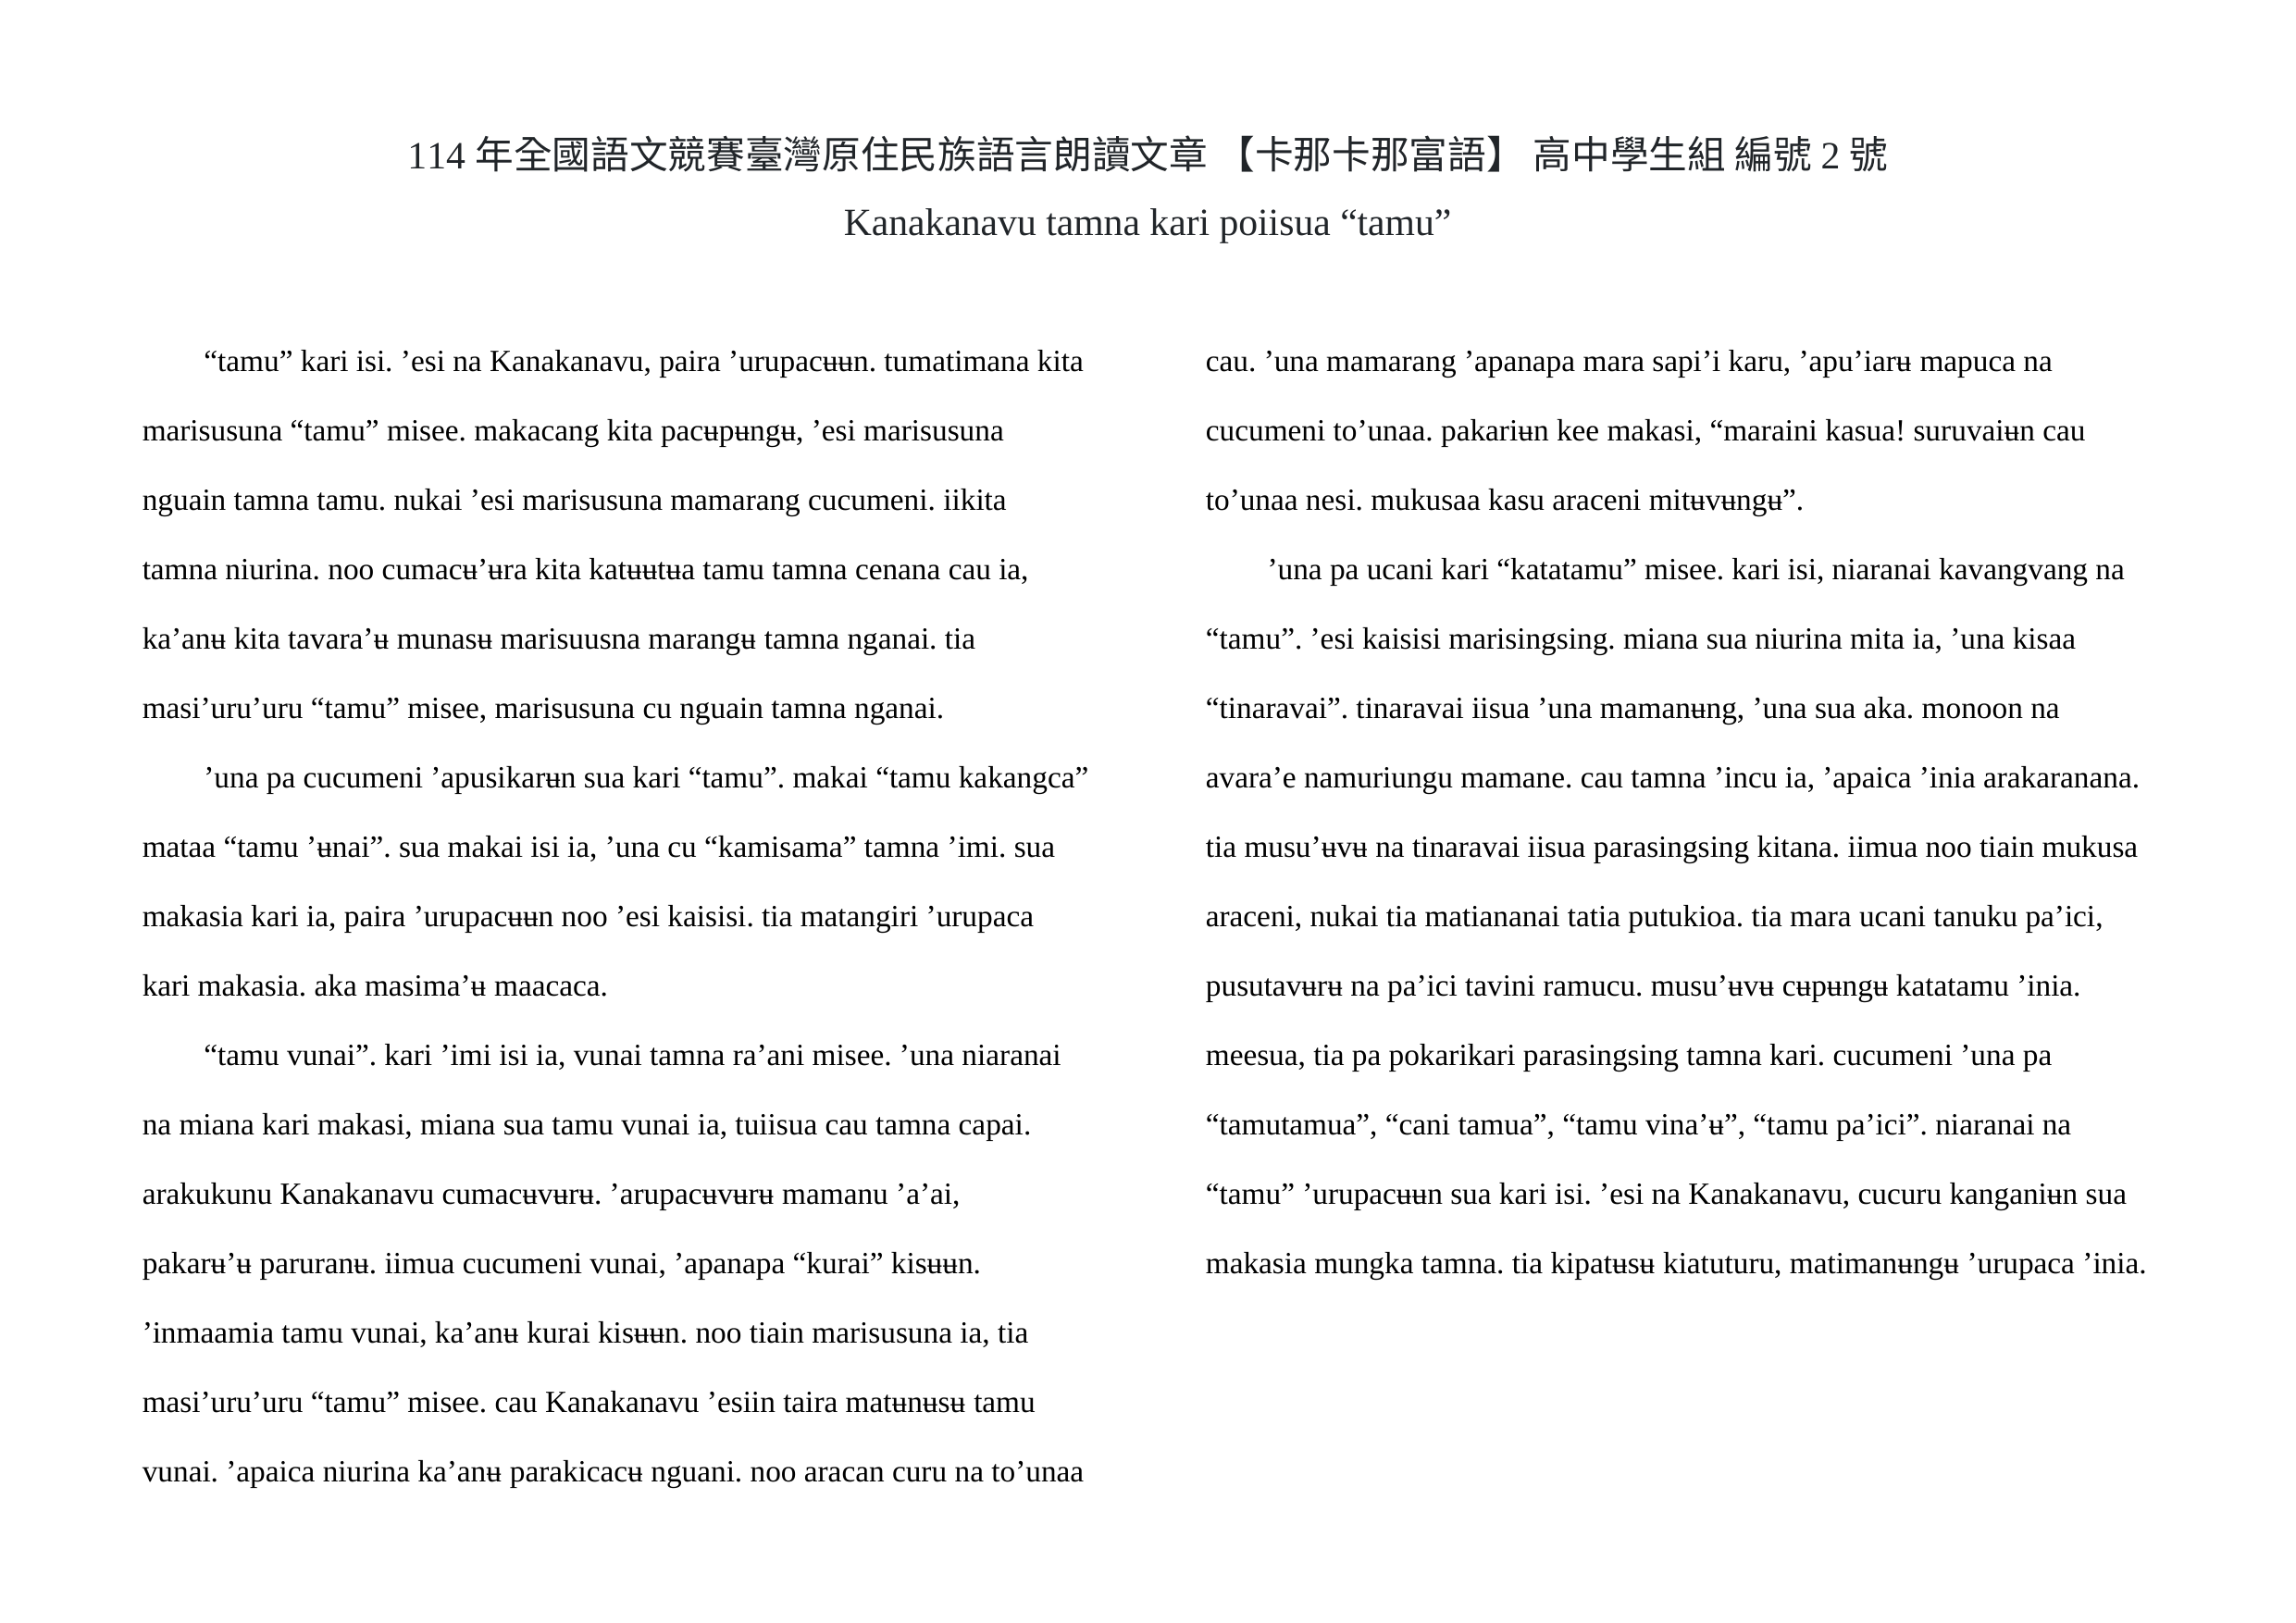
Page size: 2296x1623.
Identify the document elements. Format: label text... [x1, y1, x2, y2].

text Kanakanavu tamna kari poiisua “tamu” [142, 187, 2153, 256]
text 114 年全國語文競賽臺灣原住民族語言朗讀文章 【卡那卡那富語】 高中學生組 編號 2 號 [142, 118, 2153, 187]
text “tamu vunai”. kari ’imi isi ia, vunai tamna ra’ani misee. ’una niaranai na miana kari makasi, miana sua tamu vunai ia, tuiisua cau tamna capai. arakukunu Kanakanavu cumacʉvʉrʉ. ’arupacʉvʉrʉ mamanu ’a’ai, pakarʉ’ʉ paruranʉ. iimua cucumeni vunai, ’apanapa “kurai” kisʉʉn. ’inmaamia tamu vunai, ka’anʉ kurai kisʉʉn. noo tiain marisusuna ia, tia masi’uru’uru “tamu” misee. cau Kanakanavu ’esiin taira matʉnʉsʉ tamu vunai. ’apaica niurina ka’anʉ parakicacʉ nguani. noo aracan curu na to’unaa cau. ’una mamarang ’apanapa mara sapi’i karu, ’apu’iarʉ mapuca na cucumeni to’unaa. pakariʉn kee makasi, “maraini kasua! suruvaiʉn cau to’unaa nesi. mukusaa kasu araceni mitʉvʉngʉ”. [1206, 326, 2153, 534]
text “tamu vunai”. kari ’imi isi ia, vunai tamna ra’ani misee. ’una niaranai na miana kari makasi, miana sua tamu vunai ia, tuiisua cau tamna capai. arakukunu Kanakanavu cumacʉvʉrʉ. ’arupacʉvʉrʉ mamanu ’a’ai, pakarʉ’ʉ paruranʉ. iimua cucumeni vunai, ’apanapa “kurai” kisʉʉn. ’inmaamia tamu vunai, ka’anʉ kurai kisʉʉn. noo tiain marisusuna ia, tia masi’uru’uru “tamu” misee. cau Kanakanavu ’esiin taira matʉnʉsʉ tamu vunai. ’apaica niurina ka’anʉ parakicacʉ nguani. noo aracan curu na to’unaa cau. ’una mamarang ’apanapa mara sapi’i karu, ’apu’iarʉ mapuca na cucumeni to’unaa. pakariʉn kee makasi, “maraini kasua! suruvaiʉn cau to’unaa nesi. mukusaa kasu araceni mitʉvʉngʉ”. [142, 1020, 1090, 1505]
text ’una pa ucani kari “katatamu” misee. kari isi, niaranai kavangvang na “tamu”. ’esi kaisisi marisingsing. miana sua niurina mita ia, ’una kisaa “tinaravai”. tinaravai iisua ’una mamanʉng, ’una sua aka. monoon na avara’e namuriungu mamane. cau tamna ’incu ia, ’apaica ’inia arakaranana. tia musu’ʉvʉ na tinaravai iisua parasingsing kitana. iimua noo tiain mukusa araceni, nukai tia matiananai tatia putukioa. tia mara ucani tanuku pa’ici, pusutavʉrʉ na pa’ici tavini ramucu. musu’ʉvʉ cʉpʉngʉ katatamu ’inia. meesua, tia pa pokarikari parasingsing tamna kari. cucumeni ’una pa “tamutamua”, “cani tamua”, “tamu vina’ʉ”, “tamu pa’ici”. niaranai na “tamu” ’urupacʉʉn sua kari isi. ’esi na Kanakanavu, cucuru kanganiʉn sua makasia mungka tamna. tia kipatʉsʉ kiatuturu, matimanʉngʉ ’urupaca ’inia. [1206, 534, 2153, 1297]
text “tamu” kari isi. ’esi na Kanakanavu, paira ’urupacʉʉn. tumatimana kita marisusuna “tamu” misee. makacang kita pacʉpʉngʉ, ’esi marisusuna nguain tamna tamu. nukai ’esi marisusuna mamarang cucumeni. iikita tamna niurina. noo cumacʉ’ʉra kita katʉʉtʉa tamu tamna cenana cau ia, ka’anʉ kita tavara’ʉ munasʉ marisuusna marangʉ tamna nganai. tia masi’uru’uru “tamu” misee, marisusuna cu nguain tamna nganai. [142, 326, 1090, 742]
text ’una pa cucumeni ’apusikarʉn sua kari “tamu”. makai “tamu kakangca” mataa “tamu ’ʉnai”. sua makai isi ia, ’una cu “kamisama” tamna ’imi. sua makasia kari ia, paira ’urupacʉʉn noo ’esi kaisisi. tia matangiri ’urupaca kari makasia. aka masima’ʉ maacaca. [142, 742, 1090, 1020]
